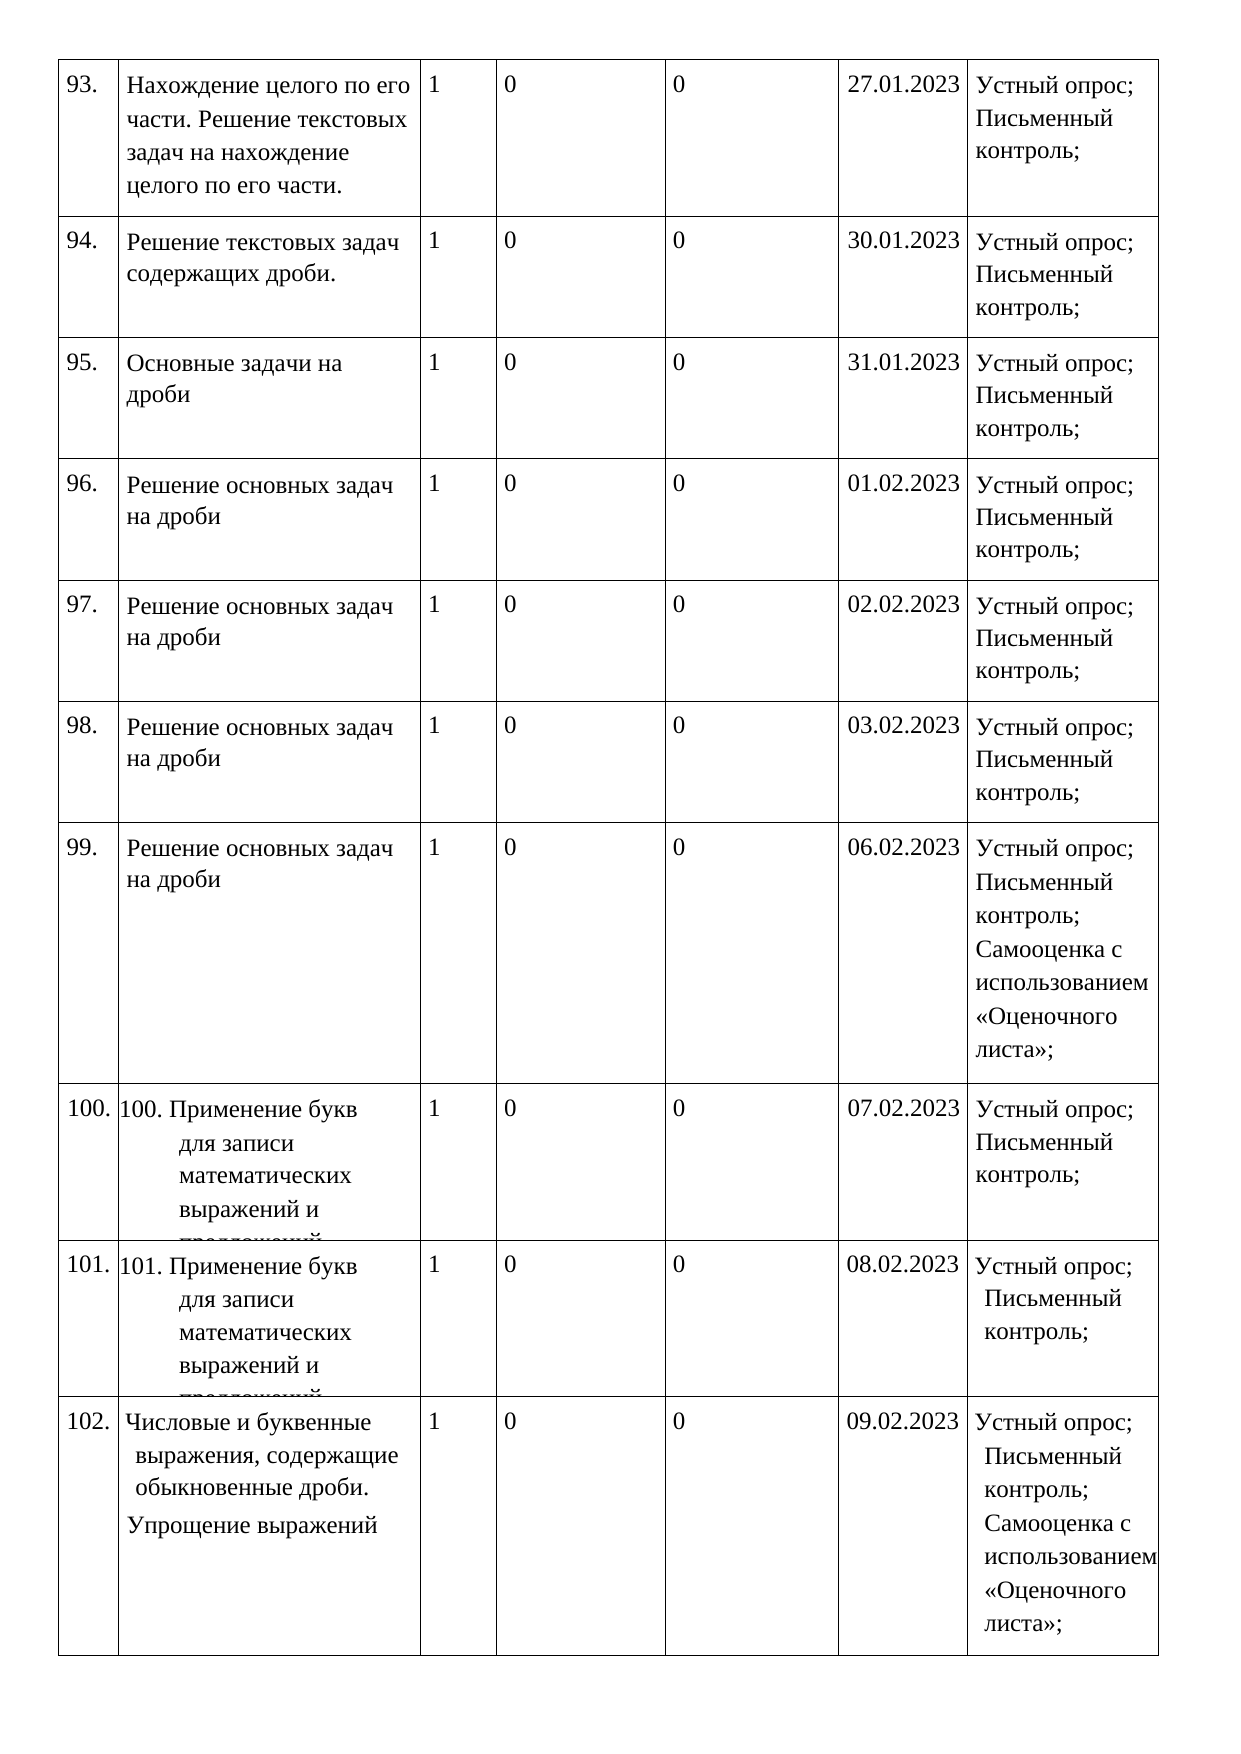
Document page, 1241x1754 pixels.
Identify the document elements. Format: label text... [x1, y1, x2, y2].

table_cell 1 [421, 217, 496, 337]
table_cell 1 [421, 338, 496, 458]
table_cell 0 [666, 217, 838, 337]
table_cell Устный опрос; Письменный контроль; Самооценка с использованием«Оценочного листа»; [968, 823, 1158, 1083]
table_header 1 [421, 60, 496, 216]
table_cell 0 [497, 1397, 665, 1655]
table_cell Устный опрос; Письменный контроль; [968, 1241, 1158, 1396]
table_cell 0 [666, 338, 838, 458]
table_cell 0 [497, 1241, 665, 1396]
table_cell 0 [497, 217, 665, 337]
table_cell 1 [421, 1241, 496, 1396]
table_header 0 [497, 60, 665, 216]
table_cell 0 [666, 702, 838, 822]
table_cell 0 [666, 459, 838, 579]
table_header 0 [666, 60, 838, 216]
table_cell 1 [421, 702, 496, 822]
table_cell 30.01.2023 [839, 217, 967, 337]
table_cell 06.02.2023 [839, 823, 967, 1083]
table_header 93. [59, 60, 118, 216]
table_cell 31.01.2023 [839, 338, 967, 458]
table_cell Устный опрос; Письменный контроль; [968, 338, 1158, 458]
table_cell 0 [666, 1397, 838, 1655]
table_cell 0 [497, 338, 665, 458]
table_cell Устный опрос; Письменный контроль; [968, 581, 1158, 701]
table_cell 03.02.2023 [839, 702, 967, 822]
table_cell 96. [59, 459, 118, 579]
table_cell 1 [421, 459, 496, 579]
table_cell 94. [59, 217, 118, 337]
table_cell Устный опрос; Письменный контроль; [968, 702, 1158, 822]
table_cell 1 [421, 1084, 496, 1240]
table_cell 0 [497, 459, 665, 579]
table_header Нахождение целого по его части. Решение текстовых задач на нахождение целого по его части. [119, 60, 420, 216]
table_cell Решение основных задач на дроби [119, 459, 420, 579]
table_header 27.01.2023 [839, 60, 967, 216]
table_cell 95. [59, 338, 118, 458]
table_cell Основные задачи на дроби [119, 338, 420, 458]
table_cell 0 [666, 581, 838, 701]
table_cell 0 [497, 823, 665, 1083]
table_cell 99. [59, 823, 118, 1083]
table_cell 101. Применение букв для записи математических выражений и предложений [119, 1241, 420, 1396]
table_cell 97. [59, 581, 118, 701]
table_cell 01.02.2023 [839, 459, 967, 579]
table_cell Устный опрос; Письменный контроль; [968, 217, 1158, 337]
table_cell 1 [421, 1397, 496, 1655]
table_cell Устный опрос; Письменный контроль; [968, 459, 1158, 579]
table_cell 0 [497, 1084, 665, 1240]
table_cell Решение основных задач на дроби [119, 702, 420, 822]
table_cell 07.02.2023 [839, 1084, 967, 1240]
table_cell Решение основных задач на дроби [119, 581, 420, 701]
table_cell 100. [59, 1084, 118, 1240]
table_cell 1 [421, 823, 496, 1083]
table_cell 02.02.2023 [839, 581, 967, 701]
table_cell Устный опрос; Письменный контроль; Самооценка с использованием«Оценочного листа»; [968, 1397, 1158, 1655]
table_cell 0 [497, 702, 665, 822]
table_cell 0 [497, 581, 665, 701]
table_cell 0 [666, 823, 838, 1083]
table_cell 0 [666, 1241, 838, 1396]
table_cell Устный опрос; Письменный контроль; [968, 1084, 1158, 1240]
table_cell Решение текстовых задач содержащих дроби. [119, 217, 420, 337]
table_cell 1 [421, 581, 496, 701]
table_cell 101. [59, 1241, 118, 1396]
table_cell 0 [666, 1084, 838, 1240]
table_cell Решение основных задач на дроби [119, 823, 420, 1083]
table_header Устный опрос; Письменный контроль; [968, 60, 1158, 216]
table_cell Числовые и буквенные выражения, содержащие обыкновенные дроби. Упрощение выражений [119, 1397, 420, 1655]
table_cell 102. [59, 1397, 118, 1655]
table_cell 08.02.2023 [839, 1241, 967, 1396]
table_cell 09.02.2023 [839, 1397, 967, 1655]
table_cell 100. Применение букв для записи математических выражений и предложений [119, 1084, 420, 1240]
table_cell 98. [59, 702, 118, 822]
